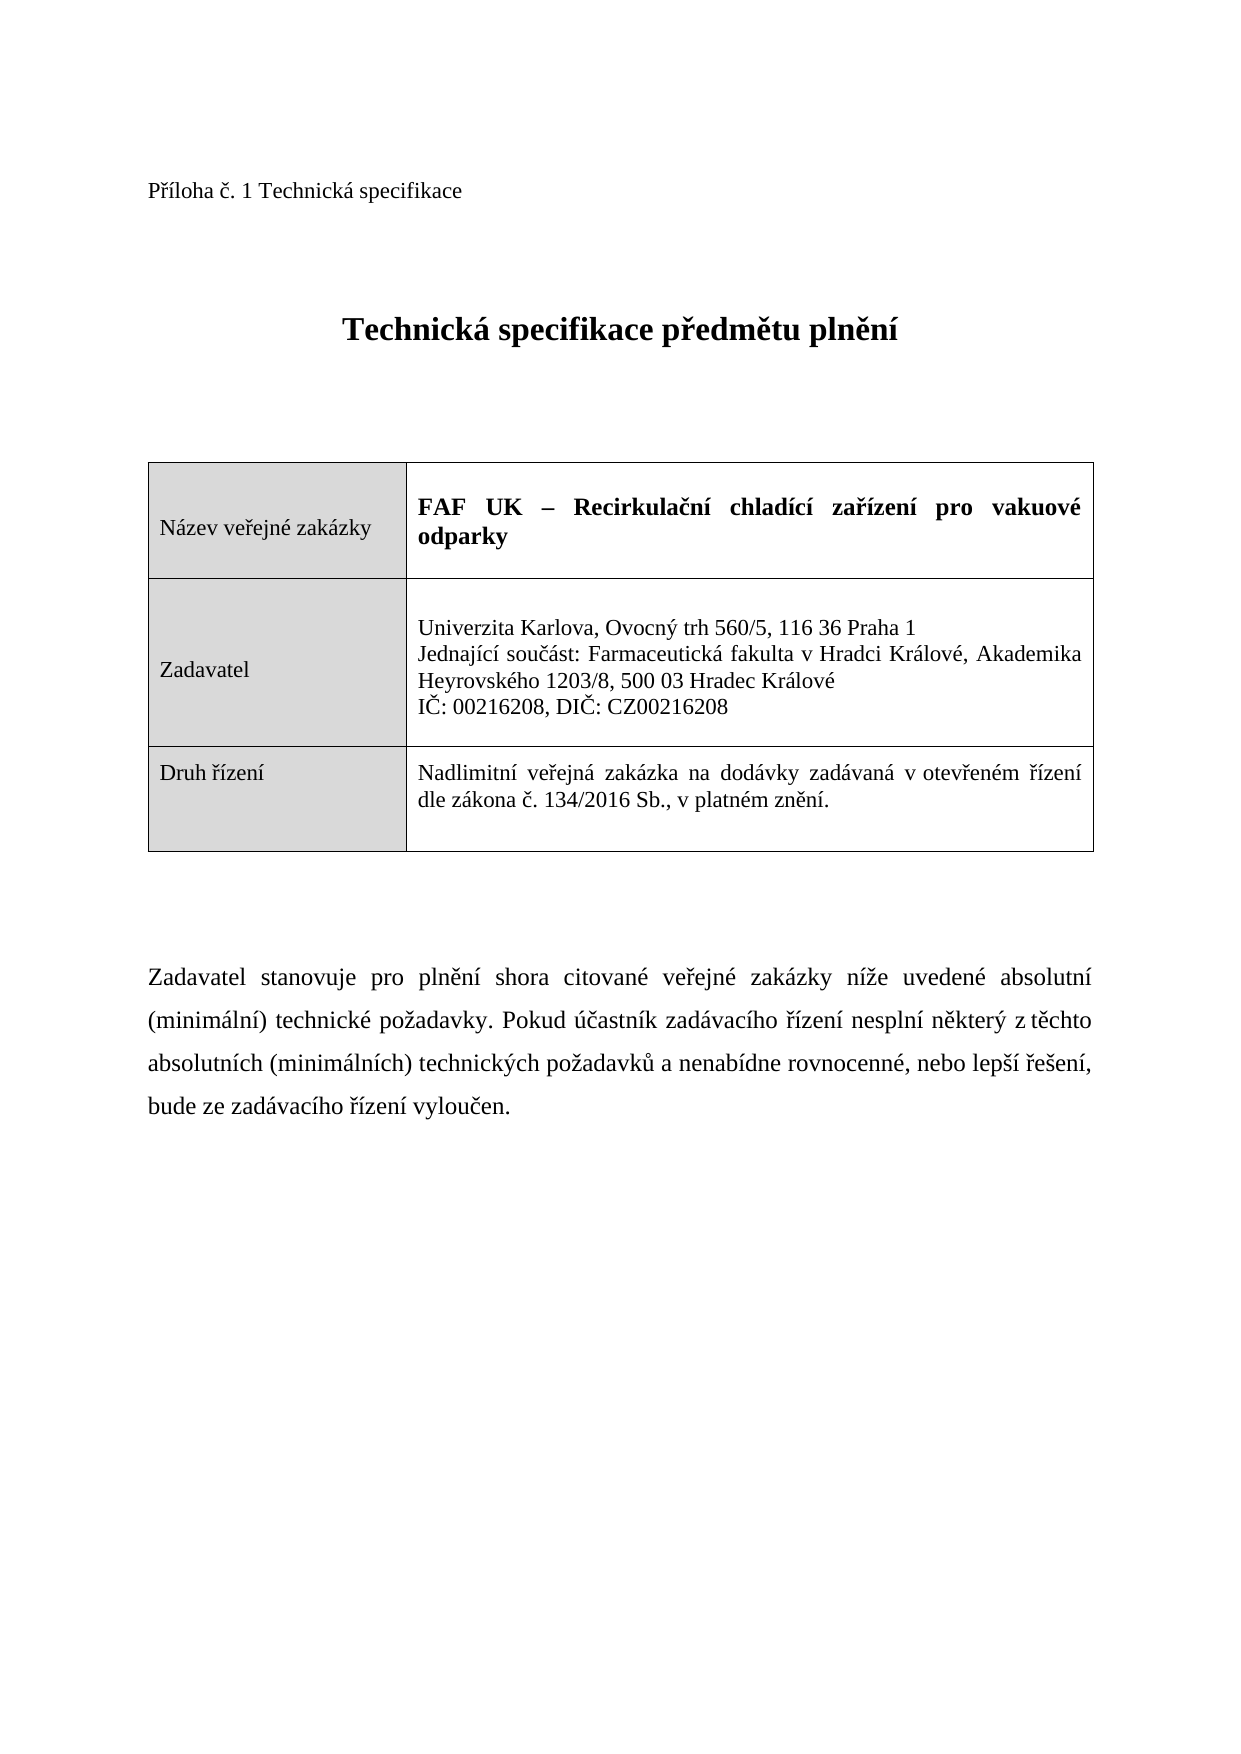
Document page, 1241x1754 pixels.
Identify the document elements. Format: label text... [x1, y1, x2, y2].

table_header Název veřejné zakázky [149, 463, 406, 578]
table_cell Univerzita Karlova, Ovocný trh 560/5, 116 36 Praha 1 Jednající součást: Farmaceutická fakulta v Hradci Králové, Akademika Heyrovského 1203/8, 500 03 Hradec Králové IČ: 00216208, DIČ: CZ00216208 [407, 579, 1093, 746]
table_cell Druh řízení [149, 747, 406, 851]
table_cell Zadavatel [149, 579, 406, 746]
table_header FAF UK – Recirkulační chladící zařízení pro vakuové odparky [407, 463, 1093, 578]
text Příloha č. 1 Technická specifikace [148, 177, 1093, 203]
table_cell Nadlimitní veřejná zakázka na dodávky zadávaná v otevřeném řízení dle zákona č. 134/2016 Sb., v platném znění. [407, 747, 1093, 851]
text Technická specifikace předmětu plnění [148, 309, 1093, 347]
text Zadavatel stanovuje pro plnění shora citované veřejné zakázky níže uvedené absolutní (minimální) technické požadavky. Pokud účastník zadávacího řízení nesplní některý z těchto absolutních (minimálních) technických požadavků a nenabídne rovnocenné, nebo lepší řešení, bude ze zadávacího řízení vyloučen. [148, 962, 1093, 1120]
